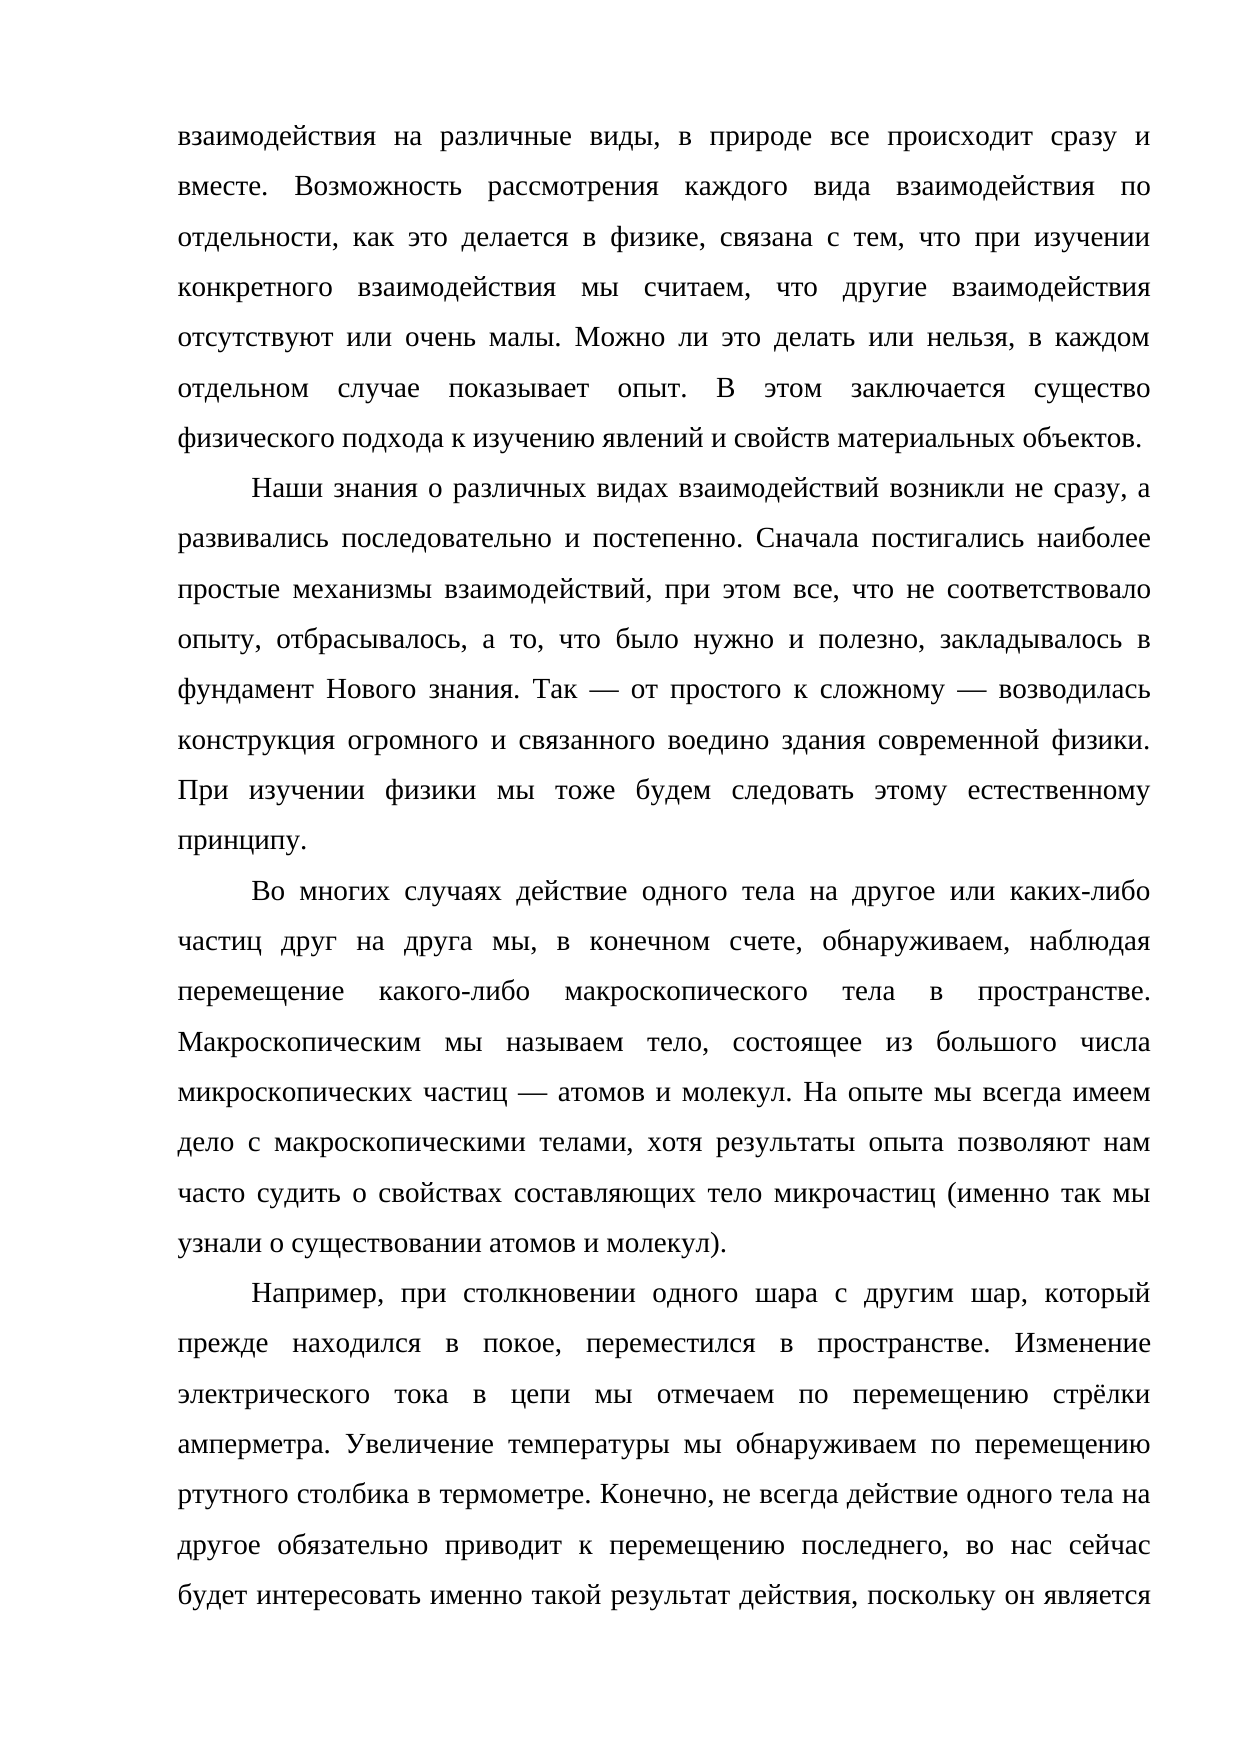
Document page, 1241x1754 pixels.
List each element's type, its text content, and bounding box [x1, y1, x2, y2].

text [177, 1275, 1152, 1611]
text Во многих случаях действие одного тела на другое или каких-либо частиц друг на друга мы, в конечном счете, обнаруживаем, наблюдая перемещение какого-либо макроскопического тела в пространстве. Макроскопическим мы называем тело, состоящее из большого числа микроскопических частиц — атомов и молекул. На опыте мы всегда имеем дело с макроскопическими телами, хотя результаты опыта позволяют нам часто судить о свойствах составляющих тело микрочастиц (именно так мы узнали о существовании атомов и молекул). [177, 873, 1152, 1258]
text Наши знания о различных видах взаимодействий возникли не сразу, а развивались последовательно и постепенно. Сначала постигались наиболее простые механизмы взаимодействий, при этом все, что не соответствовало опыту, отбрасывалось, а то, что было нужно и полезно, закладывалось в фундамент Нового знания. Так — от простого к сложному — возводилась конструкция огромного и связанного воедино здания современной физики. При изучении физики мы тоже будем следовать этому естественному принципу. [177, 470, 1152, 856]
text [177, 118, 1152, 453]
